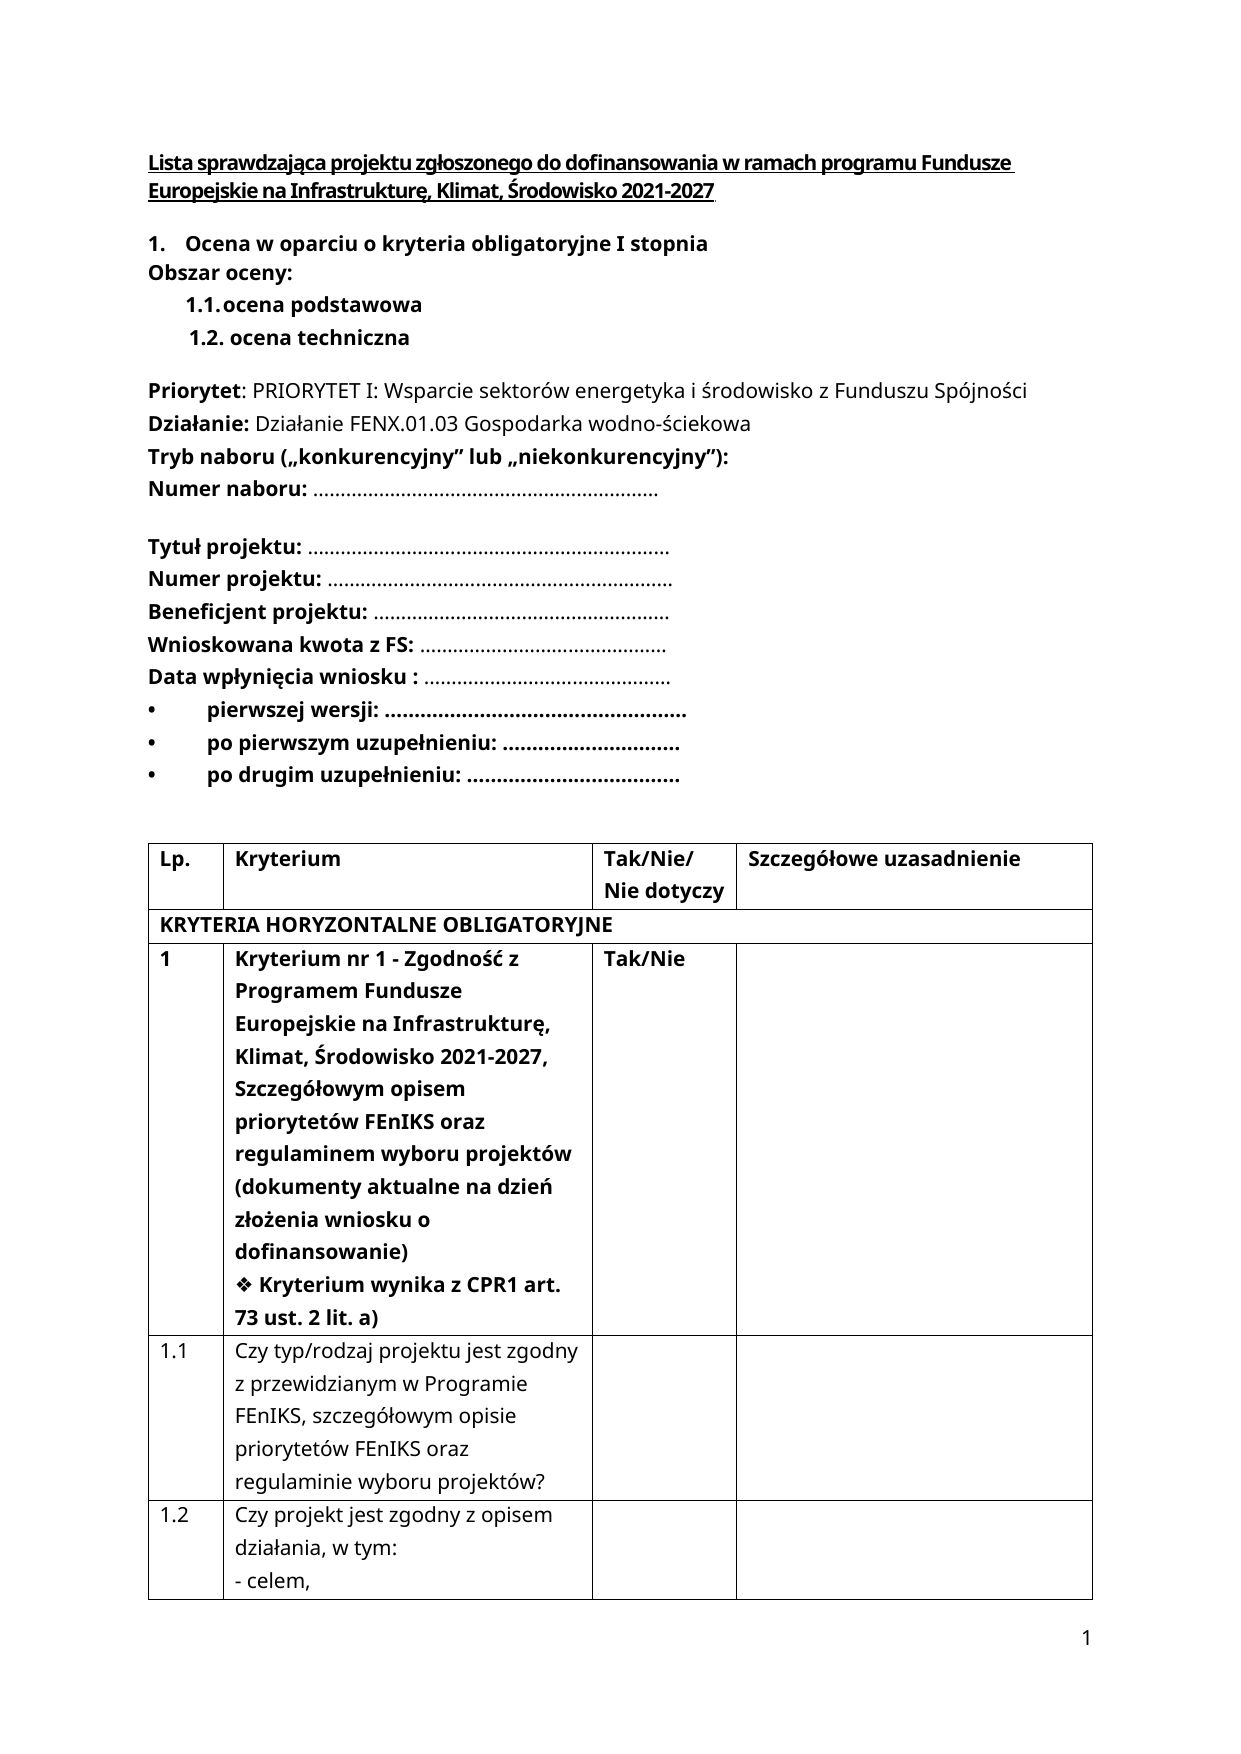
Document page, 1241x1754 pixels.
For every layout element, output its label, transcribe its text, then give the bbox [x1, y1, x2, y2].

table_cell Kryterium nr 1 - Zgodność z Programem Fundusze Europejskie na Infrastrukturę, Klimat, Środowisko 2021-2027, Szczegółowym opisem priorytetów FEnIKS oraz regulaminem wyboru projektów (dokumenty aktualne na dzień złożenia wniosku o dofinansowanie) ❖ Kryterium wynika z CPR1 art. 73 ust. 2 lit. a) [224, 944, 592, 1335]
table_cell KRYTERIA HORYZONTALNE OBLIGATORYJNE [149, 910, 1092, 943]
text Obszar oceny: [148, 258, 1093, 286]
text • pierwszej wersji: …………………………………………… [148, 695, 1093, 723]
text Beneficjent projektu: ……………………………………………… [148, 597, 1093, 626]
subtitle ocena podstawowa [185, 291, 1093, 319]
text Tryb naboru („konkurencyjny” lub „niekonkurencyjny”): [148, 442, 1093, 470]
table_cell Tak/Nie [593, 944, 736, 1335]
table_cell 1 [149, 944, 223, 1335]
table_cell [737, 1336, 1092, 1499]
text Numer projektu: ……………………………………………………… [148, 564, 1093, 593]
table_header Tak/Nie/Nie dotyczy [593, 844, 736, 909]
text Wnioskowana kwota z FS: ……………………………………… [148, 630, 1093, 658]
text Działanie: Działanie FENX.01.03 Gospodarka wodno-ściekowa [148, 409, 1093, 438]
table_cell [737, 944, 1092, 1335]
subtitle 1.2. ocena techniczna [188, 323, 1093, 352]
subtitle Ocena w oparciu o kryteria obligatoryjne I stopnia [148, 229, 1093, 258]
text Data wpłynięcia wniosku : ……………………………………… [148, 662, 1093, 691]
text Numer naboru: ……………………………………………………… [148, 474, 1093, 503]
text • po pierwszym uzupełnieniu: ………………………… [148, 728, 1093, 756]
table_cell [593, 1336, 736, 1499]
table_cell Czy typ/rodzaj projektu jest zgodny z przewidzianym w Programie FEnIKS, szczegółowym opisie priorytetów FEnIKS oraz regulaminie wyboru projektów? [224, 1336, 592, 1499]
table_header Kryterium [224, 844, 592, 909]
text Tytuł projektu: ………………………………………………………… [148, 532, 1093, 560]
table_cell 1.2 [149, 1501, 223, 1598]
text Priorytet: PRIORYTET I: Wsparcie sektorów energetyka i środowisko z Funduszu Spójności [148, 377, 1093, 405]
table_header Lp. [149, 844, 223, 909]
table_cell 1.1 [149, 1336, 223, 1499]
title Lista sprawdzająca projektu zgłoszonego do dofinansowania w ramach programu Fundusze Europejskie na Infrastrukturę, Klimat, Środowisko 2021-2027 [148, 148, 1093, 204]
table_cell [737, 1501, 1092, 1598]
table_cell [224, 1501, 592, 1598]
text • po drugim uzupełnieniu: ……………………………… [148, 760, 1093, 789]
table_header Szczegółowe uzasadnienie [737, 844, 1092, 909]
table_cell [593, 1501, 736, 1598]
